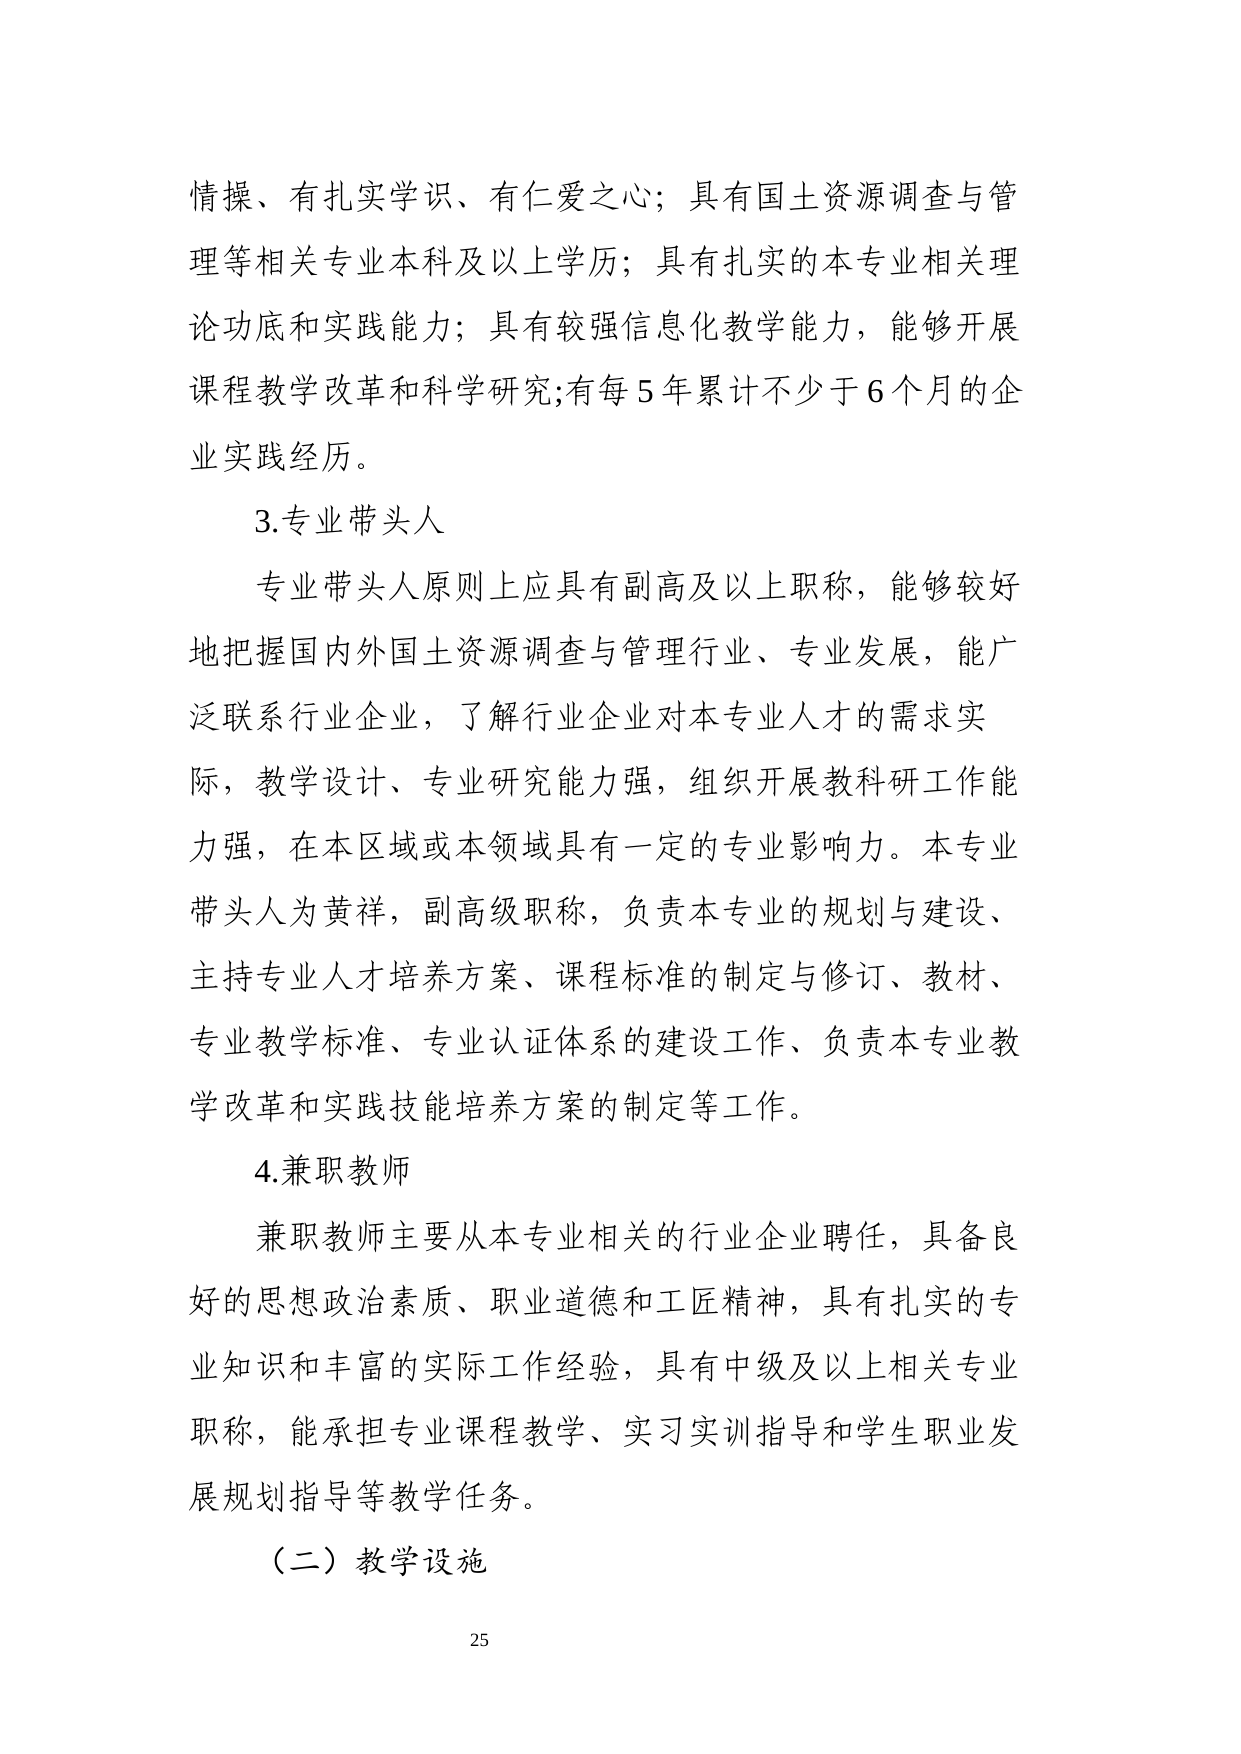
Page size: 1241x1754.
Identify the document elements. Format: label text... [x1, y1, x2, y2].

list （二）教学设施 [187, 1527, 1053, 1592]
text 4.兼职教师 [187, 1137, 1053, 1202]
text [187, 162, 1053, 487]
text 3.专业带头人 [187, 487, 1053, 552]
text 专业带头人原则上应具有副高及以上职称，能够较好地把握国内外国土资源调查与管理行业、专业发展，能广泛联系行业企业，了解行业企业对本专业人才的需求实际，教学设计、专业研究能力强，组织开展教科研工作能力强，在本区域或本领域具有一定的专业影响力。本专业带头人为黄祥，副高级职称，负责本专业的规划与建设、主持专业人才培养方案、课程标准的制定与修订、教材、专业教学标准、专业认证体系的建设工作、负责本专业教学改革和实践技能培养方案的制定等工作。 [187, 552, 1053, 1137]
text 兼职教师主要从本专业相关的行业企业聘任，具备良好的思想政治素质、职业道德和工匠精神，具有扎实的专业知识和丰富的实际工作经验，具有中级及以上相关专业职称，能承担专业课程教学、实习实训指导和学生职业发展规划指导等教学任务。 [187, 1202, 1053, 1527]
